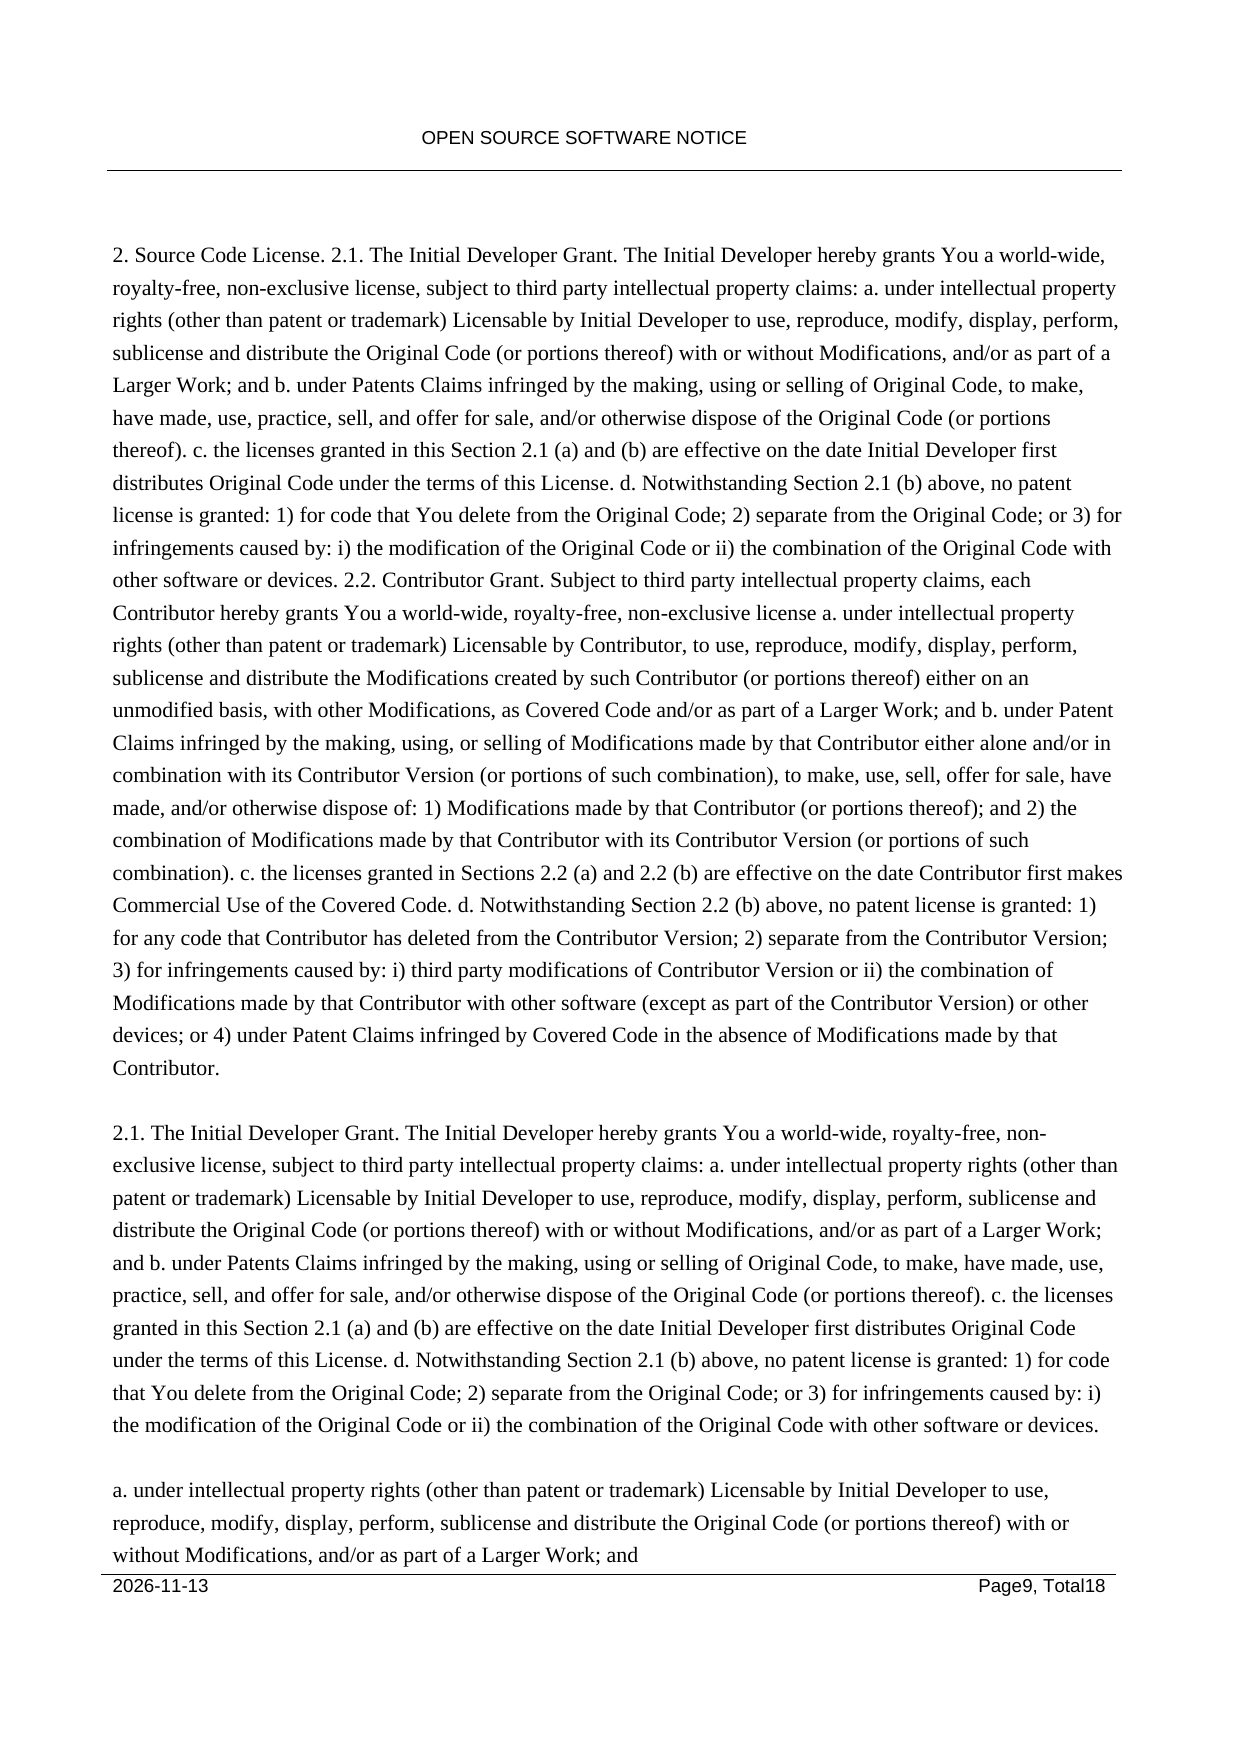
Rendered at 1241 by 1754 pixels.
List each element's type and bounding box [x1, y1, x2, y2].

text [112, 206, 1128, 1571]
